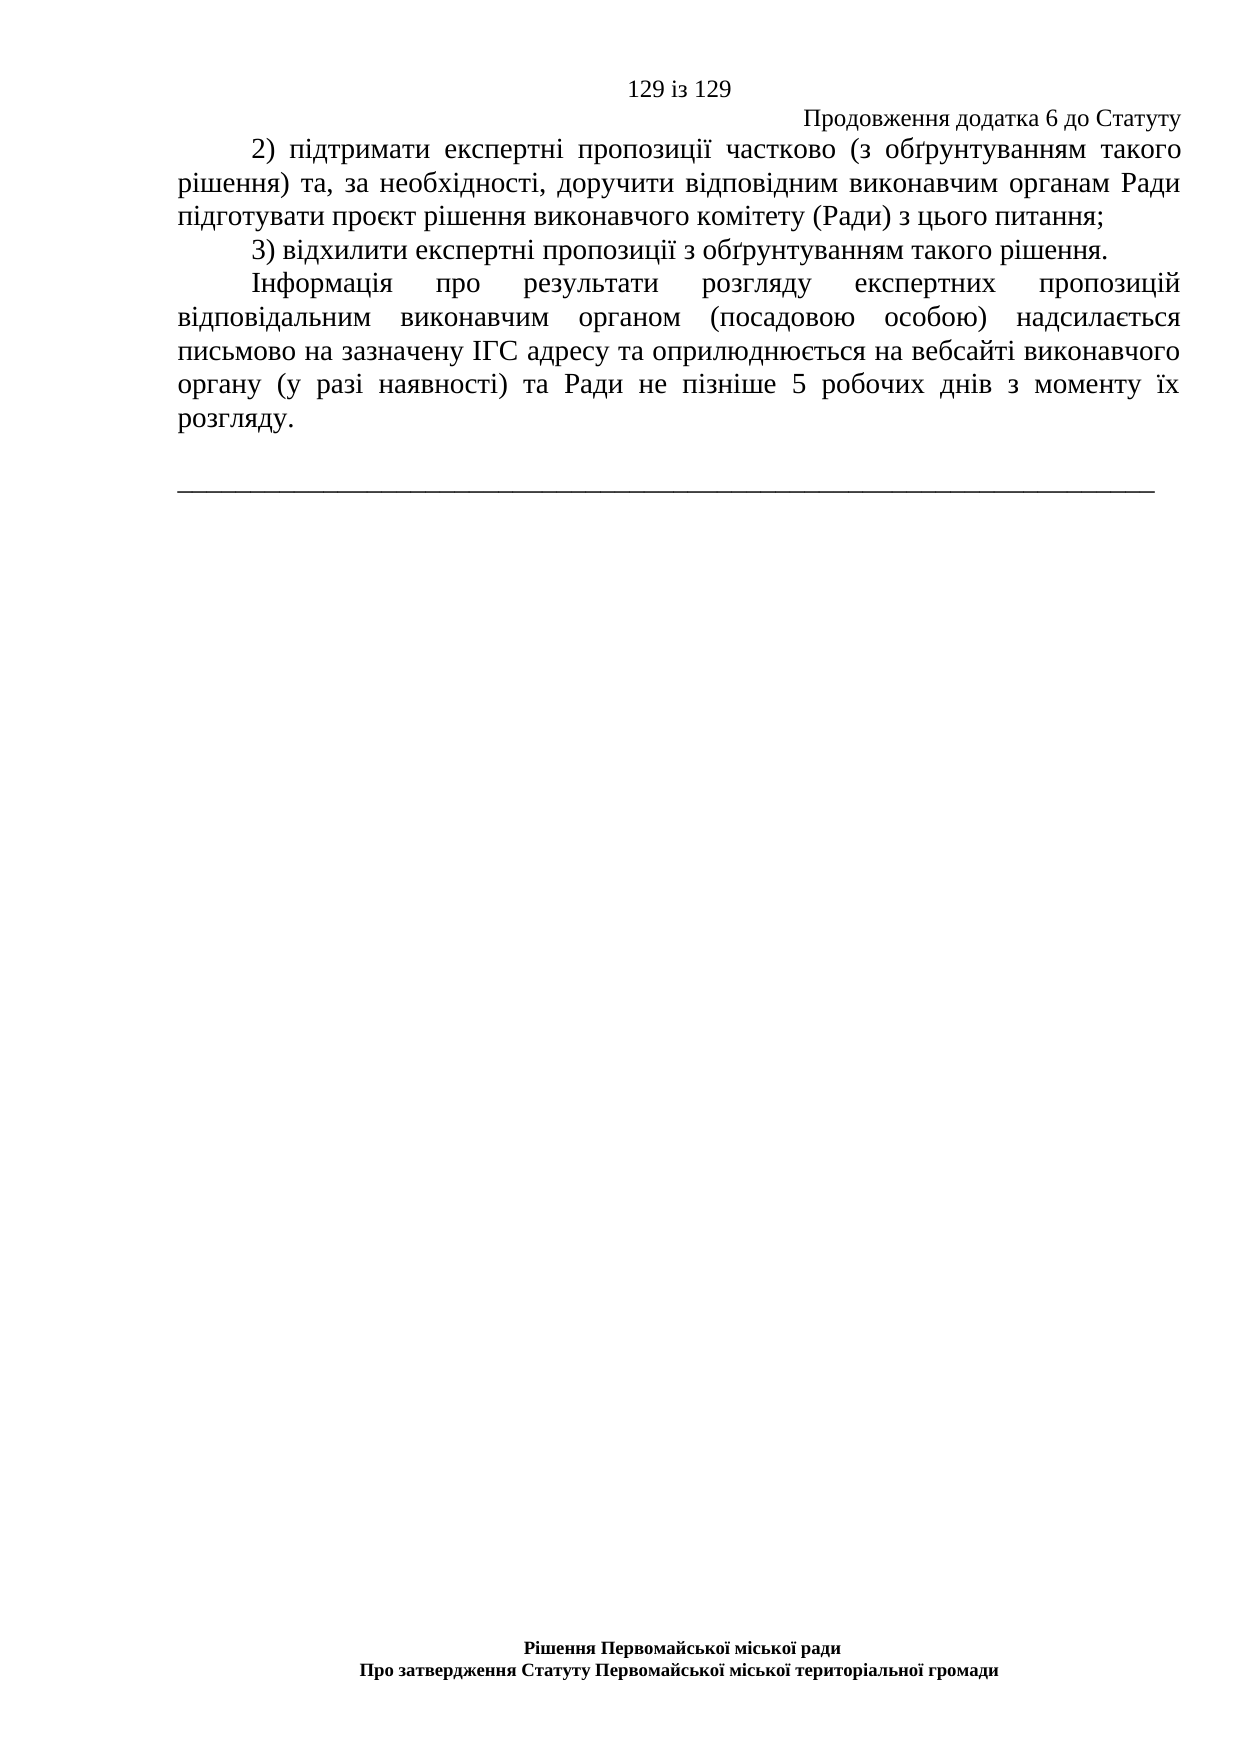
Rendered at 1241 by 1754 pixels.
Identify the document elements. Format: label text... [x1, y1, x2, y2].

text 3) відхилити експертні пропозиції з обґрунтуванням такого рішення. [177, 232, 1181, 266]
text ___________________________________________________________________ [177, 462, 1181, 496]
text 2) підтримати експертні пропозиції частково (з обґрунтуванням такого рішення) та, за необхідності, доручити відповідним виконавчим органам Ради підготувати проєкт рішення виконавчого комітету (Ради) з цього питання; [177, 131, 1181, 232]
text Інформація про результати розгляду експертних пропозицій відповідальним виконавчим органом (посадовою особою) надсилається письмово на зазначену ІГС адресу та оприлюднюється на вебсайті виконавчого органу (у разі наявності) та Ради не пізніше 5 робочих днів з моменту їх розгляду. [177, 266, 1181, 433]
